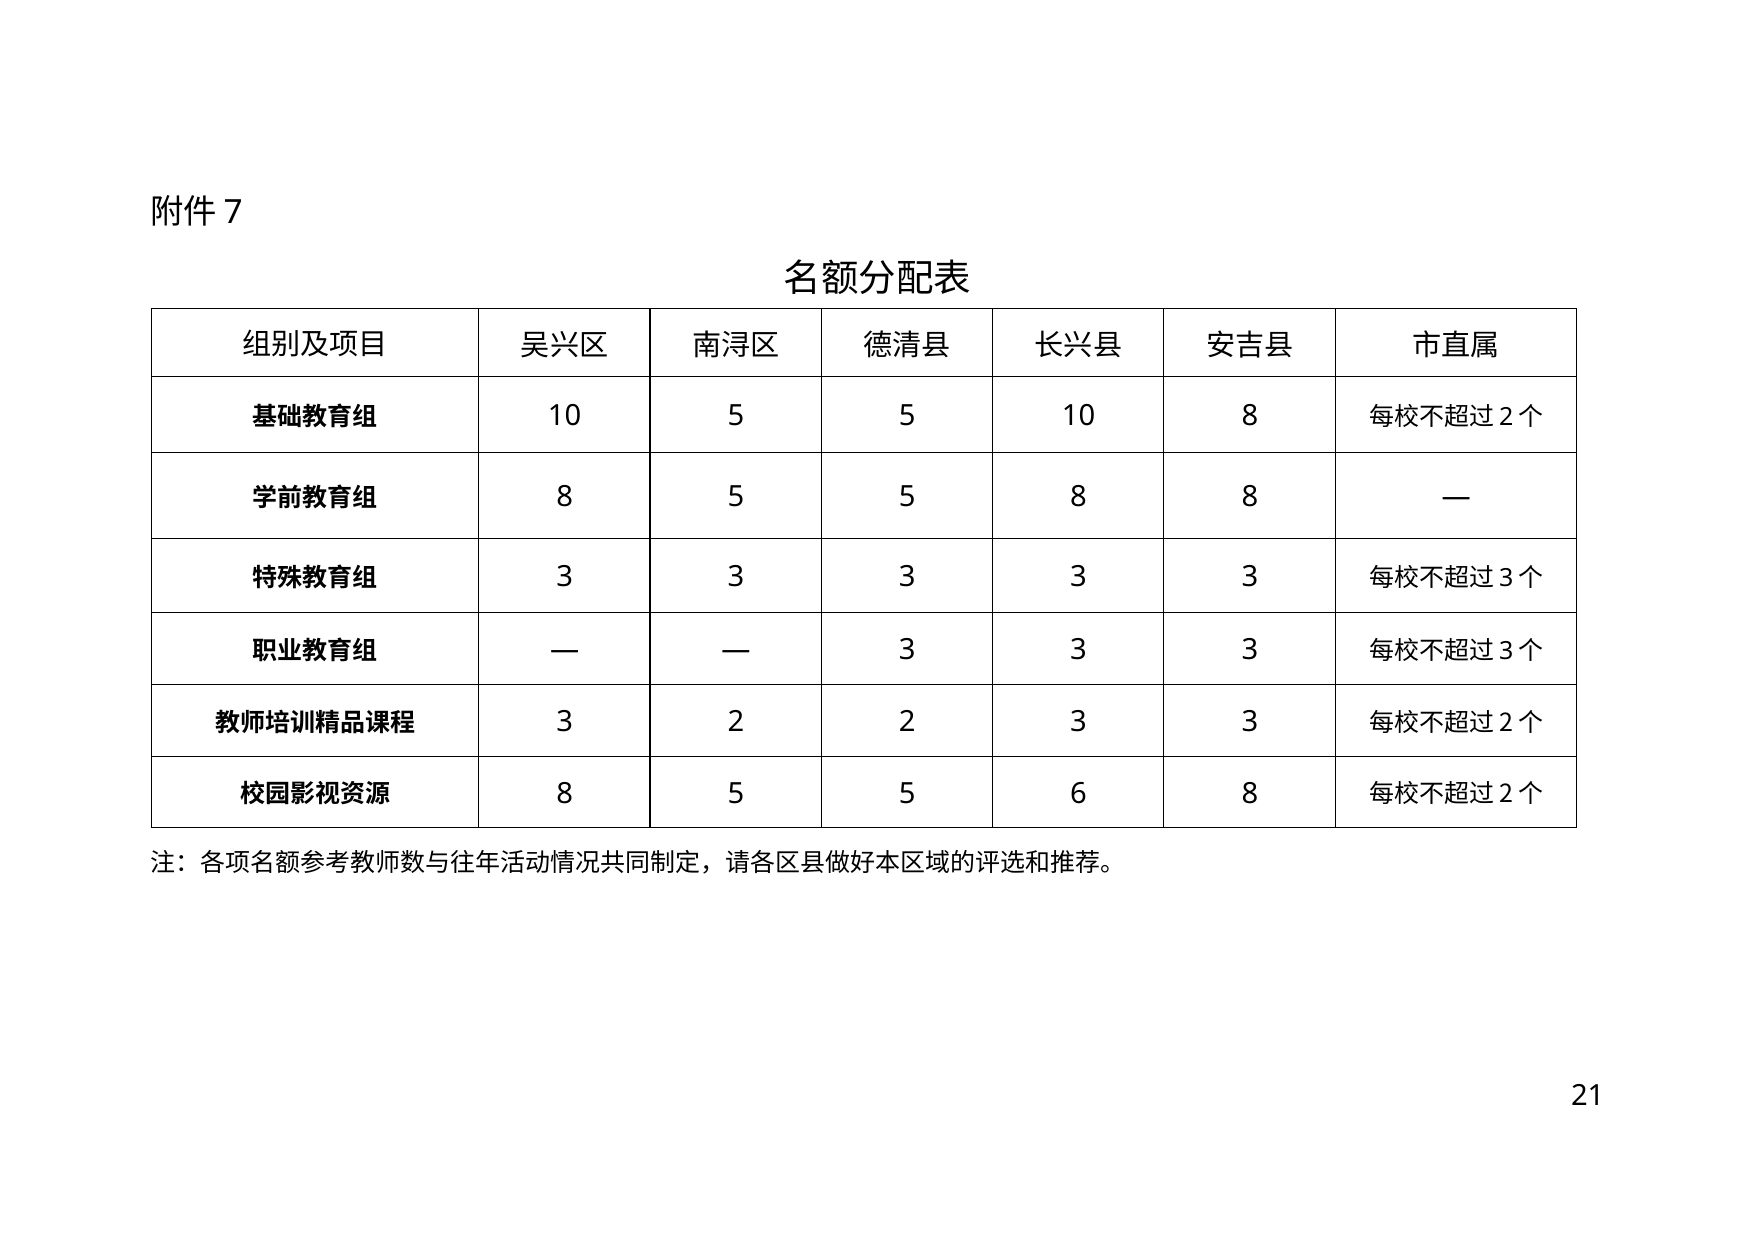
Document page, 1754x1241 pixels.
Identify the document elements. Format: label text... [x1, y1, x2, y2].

table_cell 6 [993, 757, 1163, 827]
table_header 吴兴区 [479, 309, 649, 376]
table_cell 3 [1164, 539, 1335, 612]
table_cell 5 [822, 757, 992, 827]
table_cell 3 [822, 613, 992, 684]
table_cell 2 [822, 685, 992, 756]
table_cell 每校不超过2个 [1336, 757, 1576, 827]
table_header 组别及项目 [152, 309, 478, 376]
table_cell 学前教育组 [152, 453, 478, 538]
table_cell — [651, 613, 821, 684]
table_cell — [479, 613, 649, 684]
table_cell 5 [651, 453, 821, 538]
table_cell — [1336, 453, 1576, 538]
table_cell 8 [479, 453, 649, 538]
table_cell 3 [1164, 685, 1335, 756]
table_cell 基础教育组 [152, 377, 478, 452]
text 名额分配表 [150, 242, 1604, 308]
table_cell 5 [651, 377, 821, 452]
table_cell 3 [993, 613, 1163, 684]
table_header 安吉县 [1164, 309, 1335, 376]
table_cell 3 [479, 685, 649, 756]
table_cell 校园影视资源 [152, 757, 478, 827]
table_cell 8 [479, 757, 649, 827]
table_header 长兴县 [993, 309, 1163, 376]
table_cell 2 [651, 685, 821, 756]
table_cell 3 [993, 539, 1163, 612]
table_cell 职业教育组 [152, 613, 478, 684]
table_cell 特殊教育组 [152, 539, 478, 612]
table_cell 每校不超过2个 [1336, 377, 1576, 452]
table_cell 3 [479, 539, 649, 612]
table_cell 5 [651, 757, 821, 827]
table_cell 每校不超过3个 [1336, 539, 1576, 612]
table_cell 3 [651, 539, 821, 612]
table_cell 每校不超过3个 [1336, 613, 1576, 684]
text 附件7 [150, 177, 1604, 242]
table_cell 3 [1164, 613, 1335, 684]
text 注：各项名额参考教师数与往年活动情况共同制定，请各区县做好本区域的评选和推荐。 [150, 828, 1604, 893]
table_header 南浔区 [651, 309, 821, 376]
table_cell 3 [993, 685, 1163, 756]
table_cell 5 [822, 453, 992, 538]
table_cell 5 [822, 377, 992, 452]
table_cell 3 [822, 539, 992, 612]
table_cell 8 [1164, 757, 1335, 827]
table_cell 10 [993, 377, 1163, 452]
table_cell 8 [1164, 453, 1335, 538]
table_cell 8 [1164, 377, 1335, 452]
table_cell 教师培训精品课程 [152, 685, 478, 756]
table_cell 8 [993, 453, 1163, 538]
table_header 市直属 [1336, 309, 1576, 376]
table_header 德清县 [822, 309, 992, 376]
table_cell 每校不超过2个 [1336, 685, 1576, 756]
table_cell 10 [479, 377, 649, 452]
